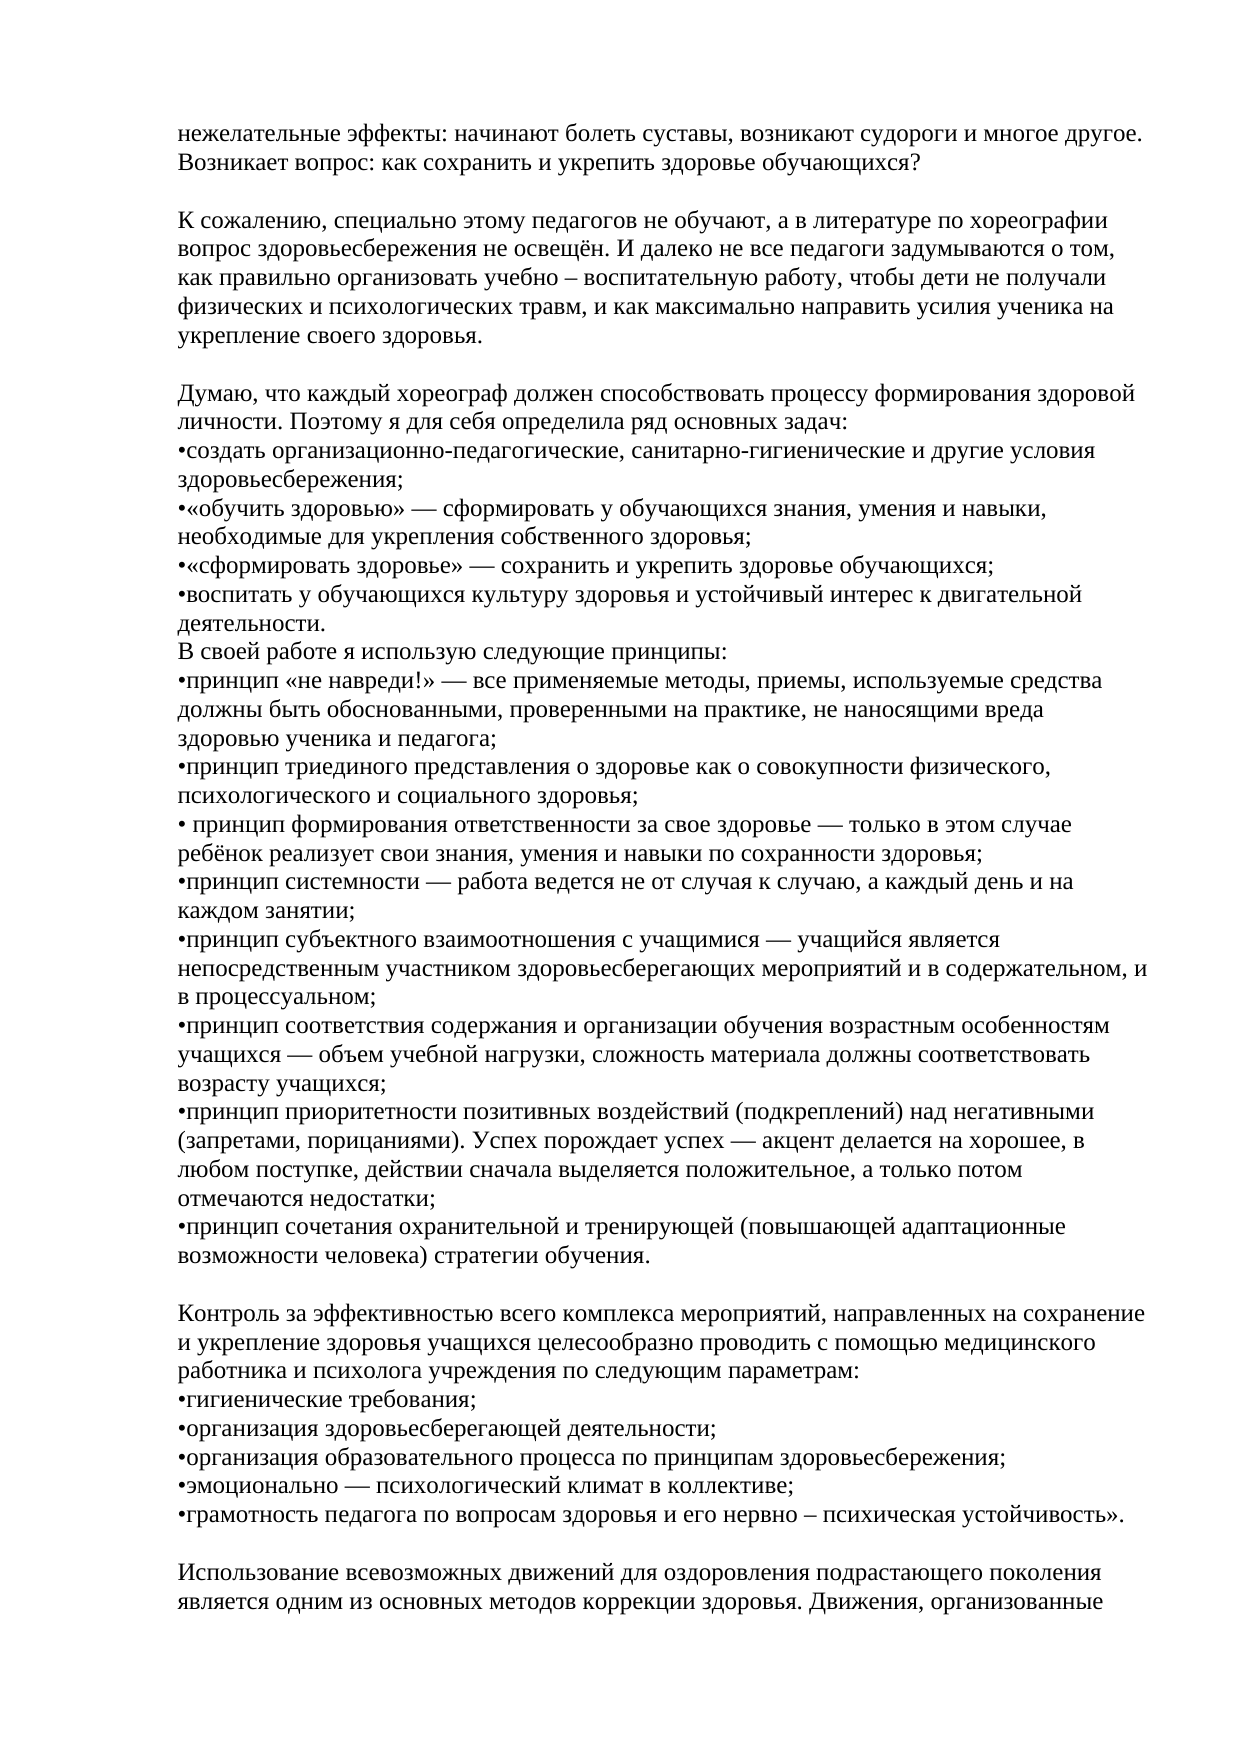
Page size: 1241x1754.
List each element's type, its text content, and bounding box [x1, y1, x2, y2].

text К сожалению, специально этому педагогов не обучают, а в литературе по хореографии вопрос здоровьесбережения не освещён. И далеко не все педагоги задумываются о том, как правильно организовать учебно – воспитательную работу, чтобы дети не получали физических и психологических травм, и как максимально направить усилия ученика на укрепление своего здоровья. [177, 205, 1152, 348]
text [177, 1557, 1152, 1615]
text Думаю, что каждый хореограф должен способствовать процессу формирования здоровой личности. Поэтому я для себя определила ряд основных задач: •создать организационно-педагогические, санитарно-гигиенические и другие условия здоровьесбережения; •«обучить здоровью» — сформировать у обучающихся знания, умения и навыки, необходимые для укрепления собственного здоровья; •«сформировать здоровье» — сохранить и укрепить здоровье обучающихся; •воспитать у обучающихся культуру здоровья и устойчивый интерес к двигательной деятельности. В своей работе я использую следующие принципы: •принцип «не навреди!» — все применяемые методы, приемы, используемые средства должны быть обоснованными, проверенными на практике, не наносящими вреда здоровью ученика и педагога; •принцип триединого представления о здоровье как о совокупности физического, психологического и социального здоровья; • принцип формирования ответственности за свое здоровье — только в этом случае ребёнок реализует свои знания, умения и навыки по сохранности здоровья; •принцип системности — работа ведется не от случая к случаю, а каждый день и на каждом занятии; •принцип субъектного взаимоотношения с учащимися — учащийся является непосредственным участником здоровьесберегающих мероприятий и в содержательном, и в процессуальном; •принцип соответствия содержания и организации обучения возрастным особенностям учащихся — объем учебной нагрузки, сложность материала должны соответствовать возрасту учащихся; •принцип приоритетности позитивных воздействий (подкреплений) над негативными (запретами, порицаниями). Успех порождает успех — акцент делается на хорошее, в любом поступке, действии сначала выделяется положительное, а только потом отмечаются недостатки; •принцип сочетания охранительной и тренирующей (повышающей адаптационные возможности человека) стратегии обучения. [177, 378, 1152, 1269]
text Контроль за эффективностью всего комплекса мероприятий, направленных на сохранение и укрепление здоровья учащихся целесообразно проводить с помощью медицинского работника и психолога учреждения по следующим параметрам: •гигиенические требования; •организация здоровьесберегающей деятельности; •организация образовательного процесса по принципам здоровьесбережения; •эмоционально — психологический климат в коллективе; •грамотность педагога по вопросам здоровья и его нервно – психическая устойчивость». [177, 1298, 1152, 1528]
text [177, 118, 1152, 176]
